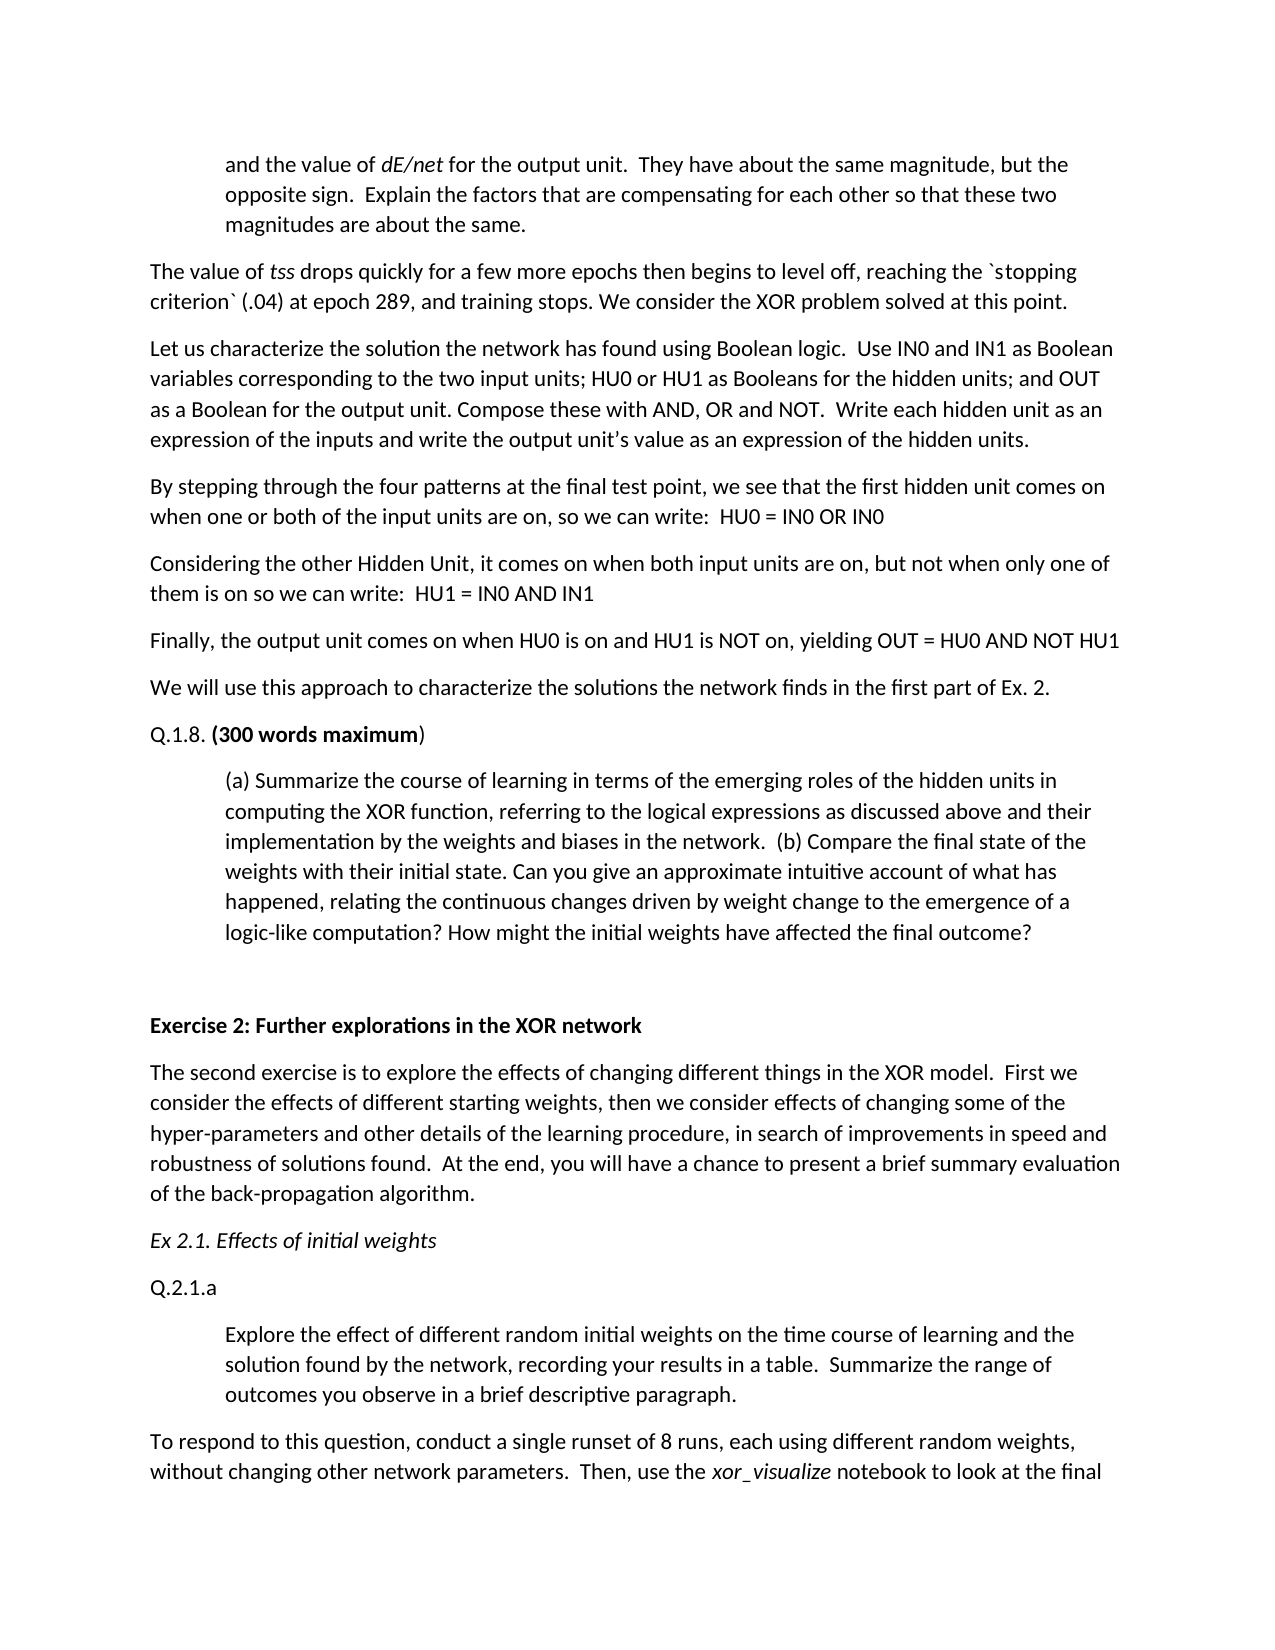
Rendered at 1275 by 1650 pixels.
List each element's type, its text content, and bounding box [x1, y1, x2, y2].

text Explore the effect of different random initial weights on the time course of learning and the solution found by the network, recording your results in a table. Summarize the range of outcomes you observe in a brief descriptive paragraph. [225, 1320, 1125, 1408]
text Ex 2.1. Effects of initial weights [150, 1226, 1125, 1254]
text (a) Summarize the course of learning in terms of the emerging roles of the hidden units in computing the XOR function, referring to the logical expressions as discussed above and their implementation by the weights and biases in the network. (b) Compare the final state of the weights with their initial state. Can you give an approximate intuitive account of what has happened, relating the continuous changes driven by weight change to the emergence of a logic-like computation? How might the initial weights have affected the final outcome? [225, 767, 1125, 946]
text Considering the other Hidden Unit, it comes on when both input units are on, but not when only one of them is on so we can write: HU1 = IN0 AND IN1 [150, 549, 1125, 607]
text The value of tss drops quickly for a few more epochs then begins to level off, reaching the `stopping criterion` (.04) at epoch 289, and training stops. We consider the XOR problem solved at this point. [150, 257, 1125, 316]
text Finally, the output unit comes on when HU0 is on and HU1 is NOT on, yielding OUT = HU0 AND NOT HU1 [150, 626, 1125, 654]
text Q.1.8. (300 words maximum) [150, 720, 1125, 748]
text Q.2.1.a [150, 1273, 1125, 1301]
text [150, 1427, 1125, 1485]
text The second exercise is to explore the effects of changing different things in the XOR model. First we consider the effects of different starting weights, then we consider effects of changing some of the hyper-parameters and other details of the learning procedure, in search of improvements in speed and robustness of solutions found. At the end, you will have a chance to present a brief summary evaluation of the back-propagation algorithm. [150, 1058, 1125, 1207]
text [225, 150, 1125, 238]
text Exercise 2: Further explorations in the XOR network [150, 1011, 1125, 1039]
text Let us characterize the solution the network has found using Boolean logic. Use IN0 and IN1 as Boolean variables corresponding to the two input units; HU0 or HU1 as Booleans for the hidden units; and OUT as a Boolean for the output unit. Compose these with AND, OR and NOT. Write each hidden unit as an expression of the inputs and write the output unit’s value as an expression of the hidden units. [150, 334, 1125, 453]
text We will use this approach to characterize the solutions the network finds in the first part of Ex. 2. [150, 673, 1125, 701]
text By stepping through the four patterns at the final test point, we see that the first hidden unit comes on when one or both of the input units are on, so we can write: HU0 = IN0 OR IN0 [150, 472, 1125, 530]
